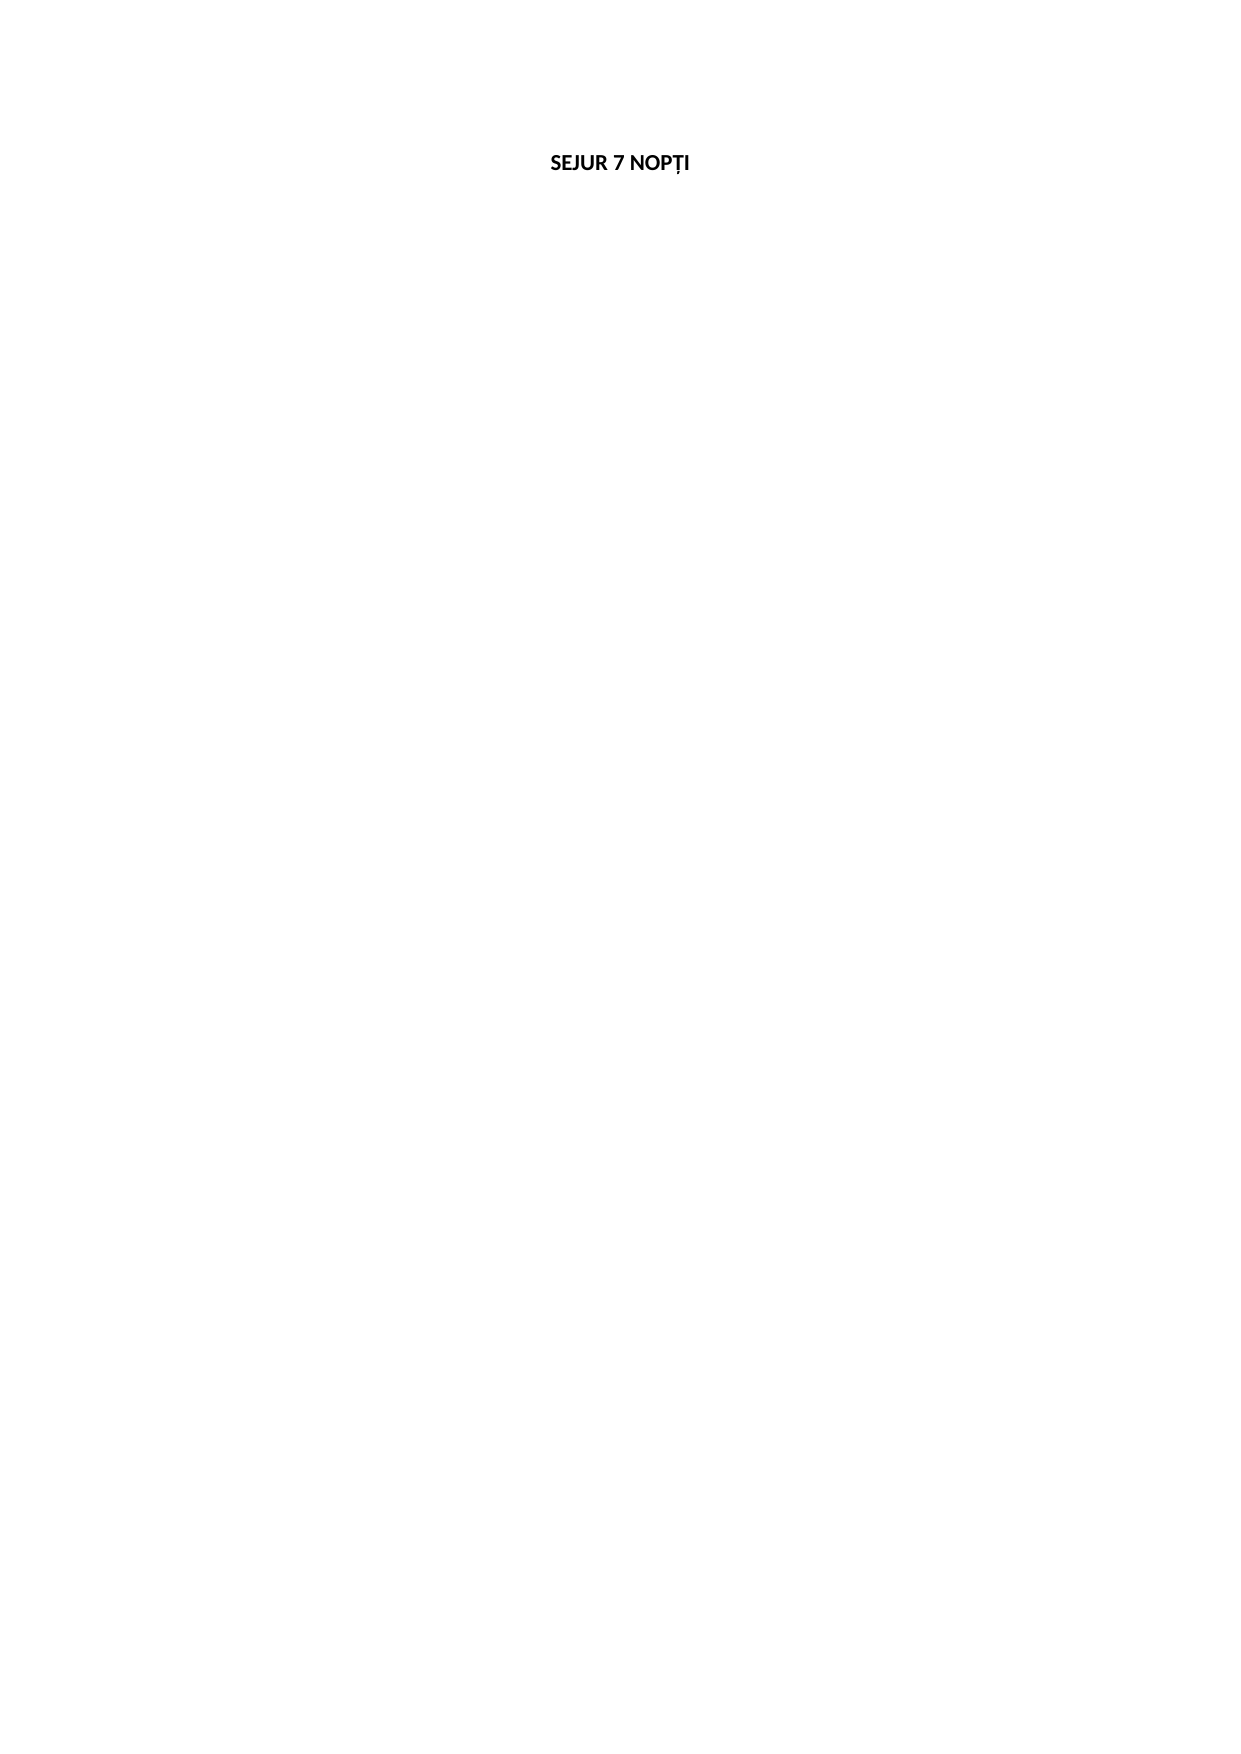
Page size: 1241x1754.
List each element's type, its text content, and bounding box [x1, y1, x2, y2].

text SEJUR 7 NOPȚI [148, 148, 1093, 176]
